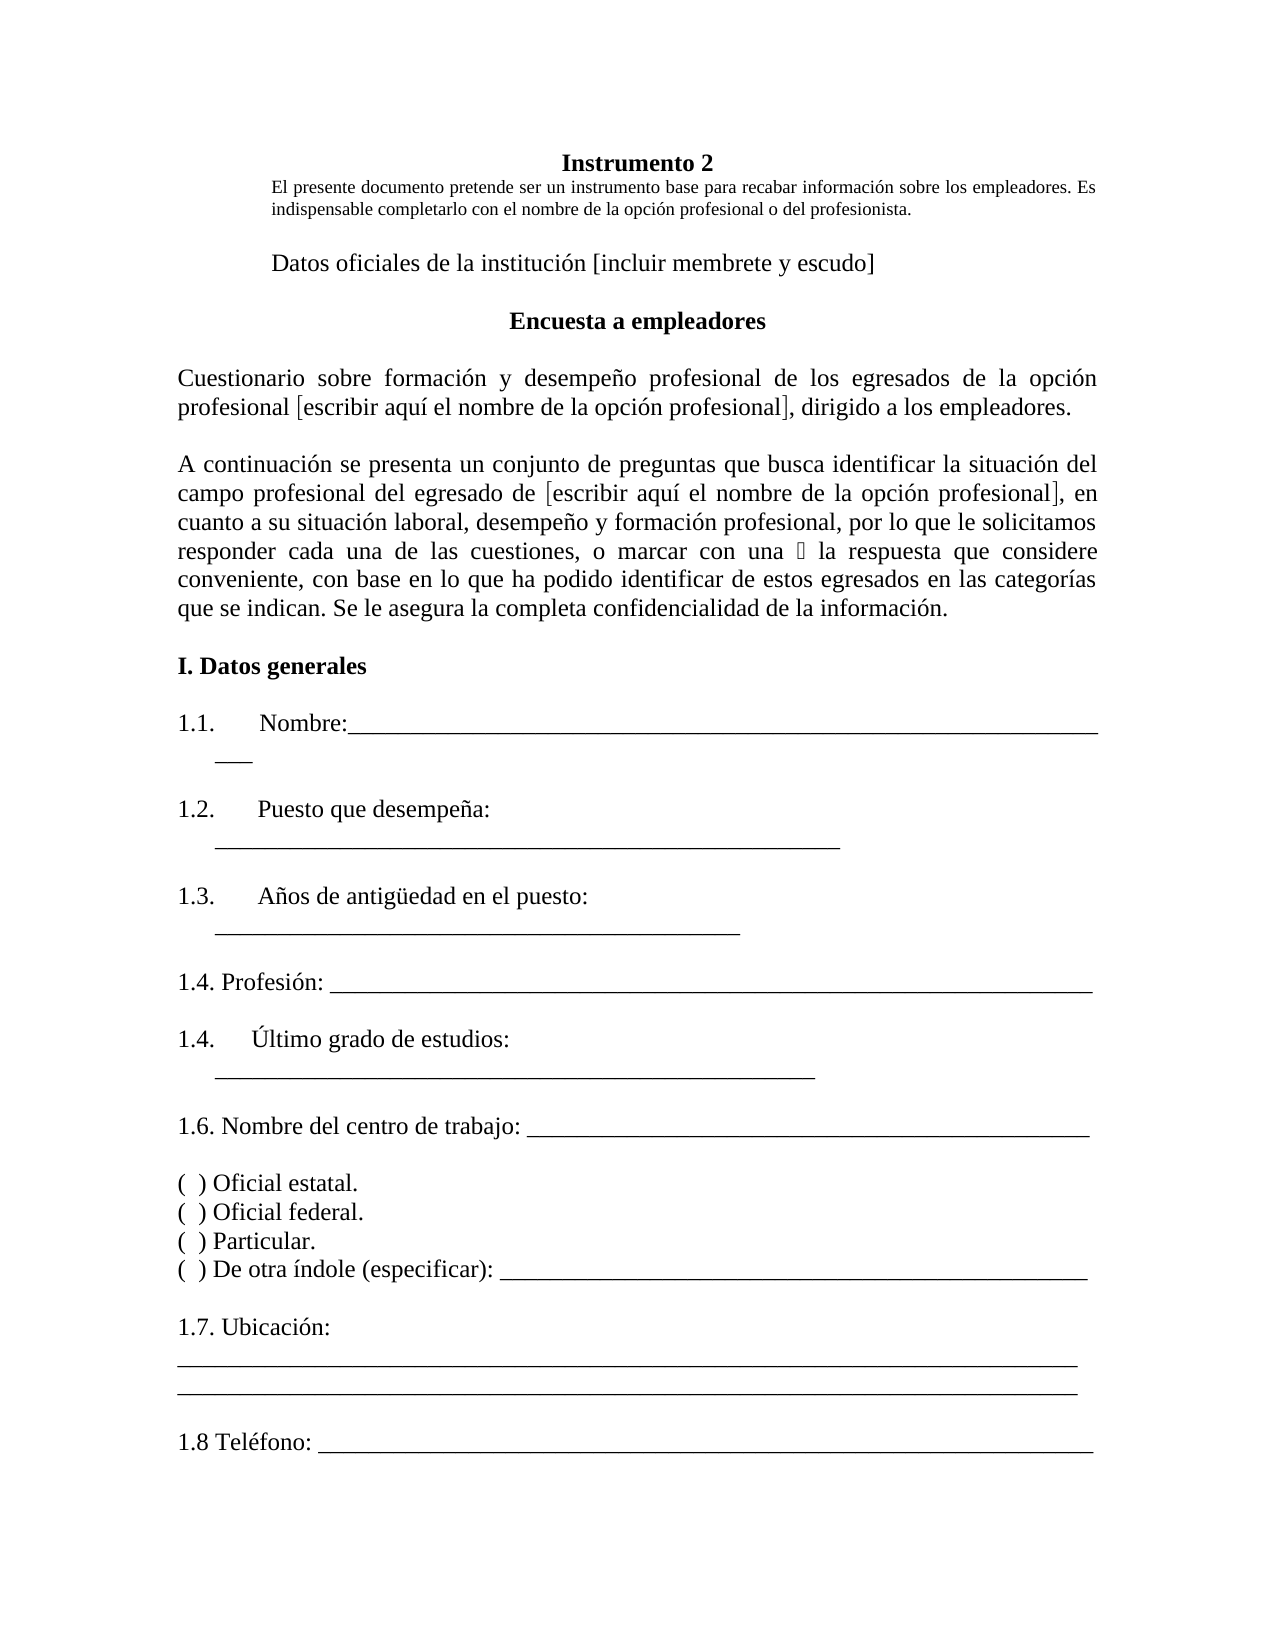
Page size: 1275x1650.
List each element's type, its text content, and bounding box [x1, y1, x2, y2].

text A continuación se presenta un conjunto de preguntas que busca identificar la situación del campo profesional del egresado de escribir aquí el nombre de la opción profesional, en cuanto a su situación laboral, desempeño y formación profesional, por lo que le solicitamos responder cada una de las cuestiones, o marcar con una la respuesta que considere conveniente, con base en lo que ha podido identificar de estos egresados en las categorías que se indican. Se le asegura la completa confidencialidad de la información. [177, 449, 1098, 622]
list Puesto que desempeña: __________________________________________________ [177, 794, 1098, 852]
text Datos oficiales de la institución [incluir membrete y escudo] [177, 248, 1098, 277]
text El presente documento pretende ser un instrumento base para recabar información sobre los empleadores. Es indispensable completarlo con el nombre de la opción profesional o del profesionista. [271, 176, 1098, 219]
text 1.7. Ubicación: [177, 1312, 1098, 1341]
text Instrumento 2 [177, 148, 1098, 176]
text ________________________________________________________________________ [177, 1369, 1098, 1398]
text Encuesta a empleadores [177, 306, 1098, 334]
text ( ) Oficial federal. [177, 1197, 1098, 1226]
text I. Datos generales [177, 651, 1098, 679]
text ( ) Oficial estatal. [177, 1168, 1098, 1197]
text ( ) De otra índole (especificar): _______________________________________________ [177, 1254, 1098, 1283]
text 1.8 Teléfono: ______________________________________________________________ [177, 1427, 1098, 1456]
text ________________________________________________________________________ [177, 1341, 1098, 1369]
list Último grado de estudios: ________________________________________________ [177, 1024, 1098, 1082]
text Cuestionario sobre formación y desempeño profesional de los egresados de la opción profesional escribir aquí el nombre de la opción profesional, dirigido a los empleadores. [177, 363, 1098, 421]
text 1.4. Profesión: _____________________________________________________________ [177, 967, 1098, 996]
text 1.6. Nombre del centro de trabajo: _____________________________________________ [177, 1111, 1098, 1139]
text ( ) Particular. [177, 1226, 1098, 1254]
list Años de antigüedad en el puesto: __________________________________________ [177, 881, 1098, 938]
list Nombre:_______________________________________________________________ [177, 708, 1098, 766]
